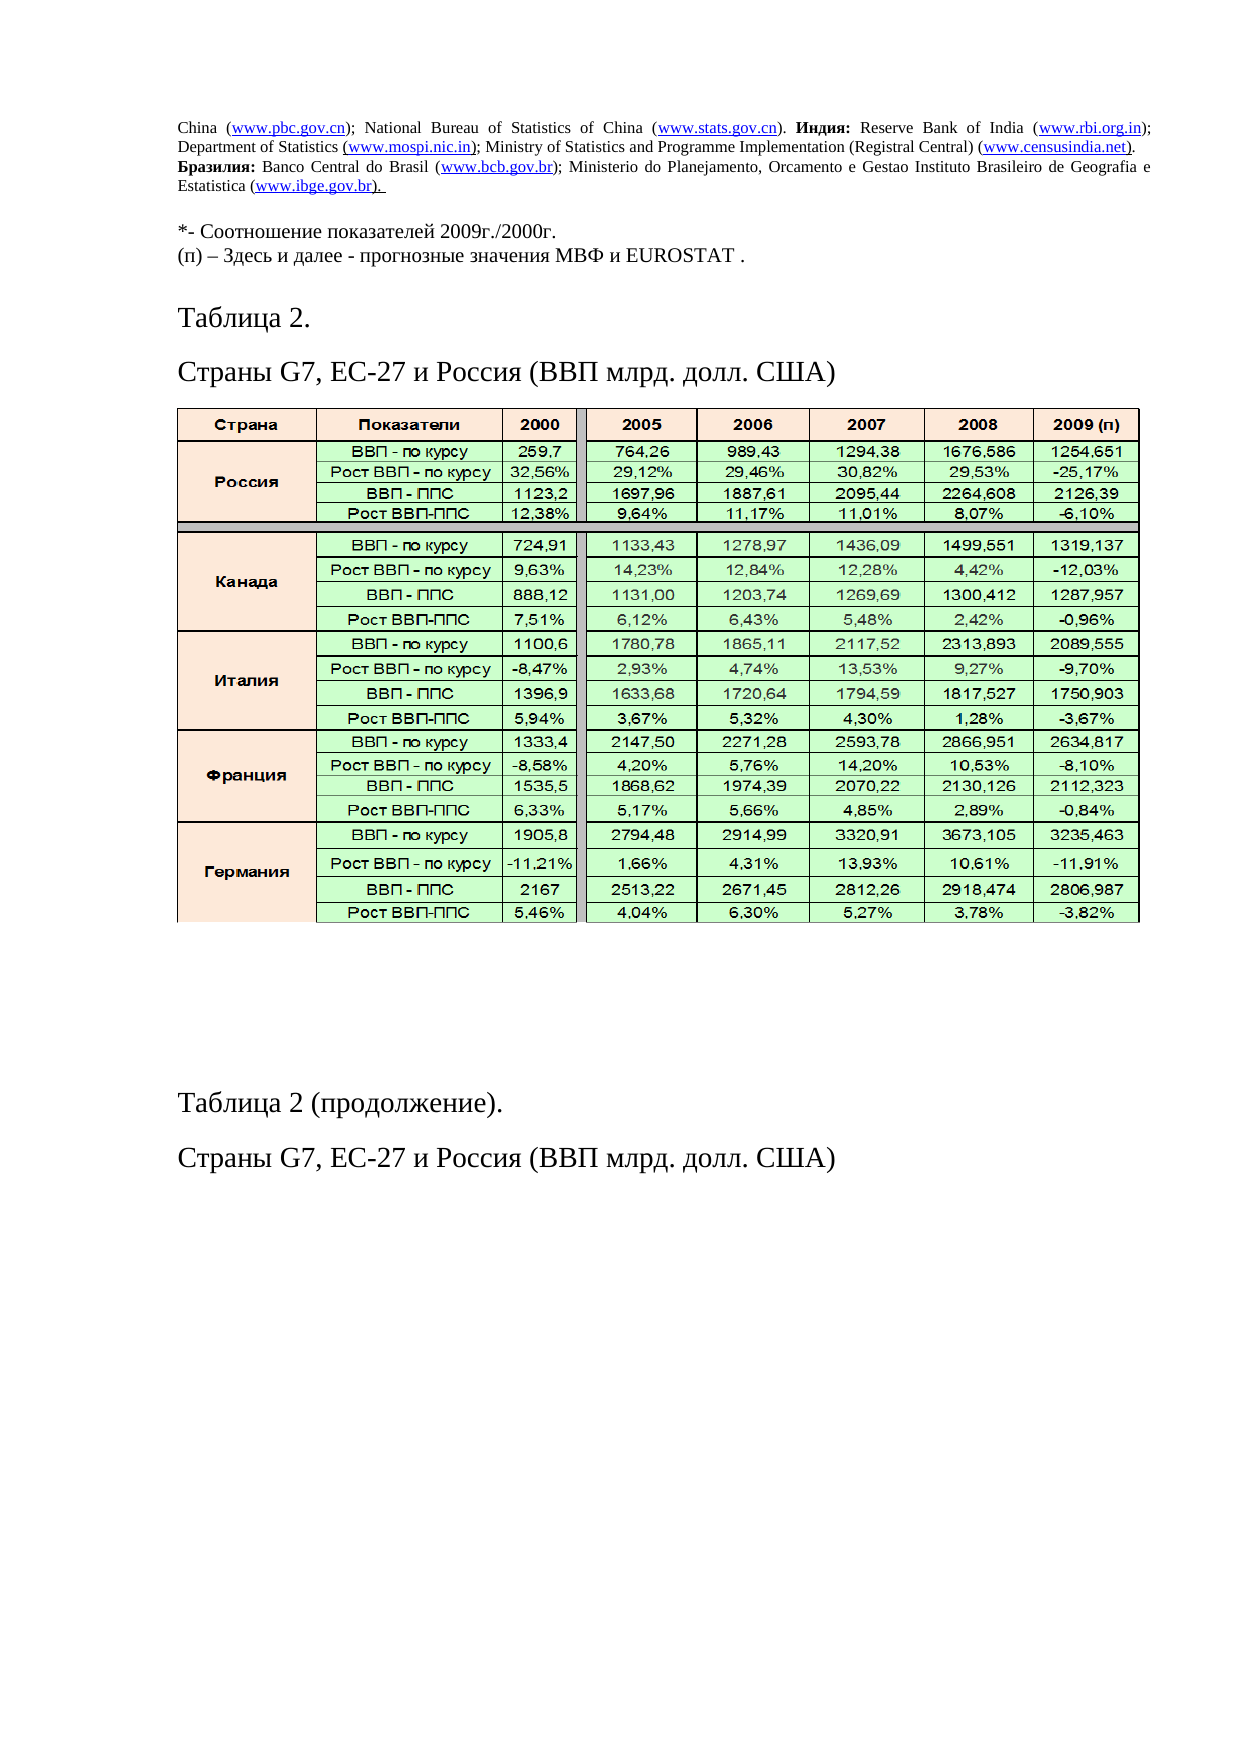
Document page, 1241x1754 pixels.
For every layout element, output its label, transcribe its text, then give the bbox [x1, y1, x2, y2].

text (п) – Здесь и далее - прогнозные значения МВФ и EUROSTAT . [177, 243, 1152, 267]
text Таблица 2 (продолжение). [177, 1085, 1152, 1119]
picture [177, 408, 1142, 923]
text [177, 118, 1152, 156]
text Бразилия: Banco Central do Brasil (www.bcb.gov.br); Ministerio do Planejamento, Orcamento e Gestao Instituto Brasileiro de Geografia e Estatistica (www.ibge.gov.br). [177, 156, 1152, 195]
text Таблица 2. [177, 300, 1152, 333]
text Страны G7, ЕС-27 и Россия (ВВП млрд. долл. США) [177, 1140, 1152, 1173]
text *- Соотношение показателей 2009г./2000г. [177, 219, 1152, 243]
text Страны G7, ЕС-27 и Россия (ВВП млрд. долл. США) [177, 354, 1152, 388]
